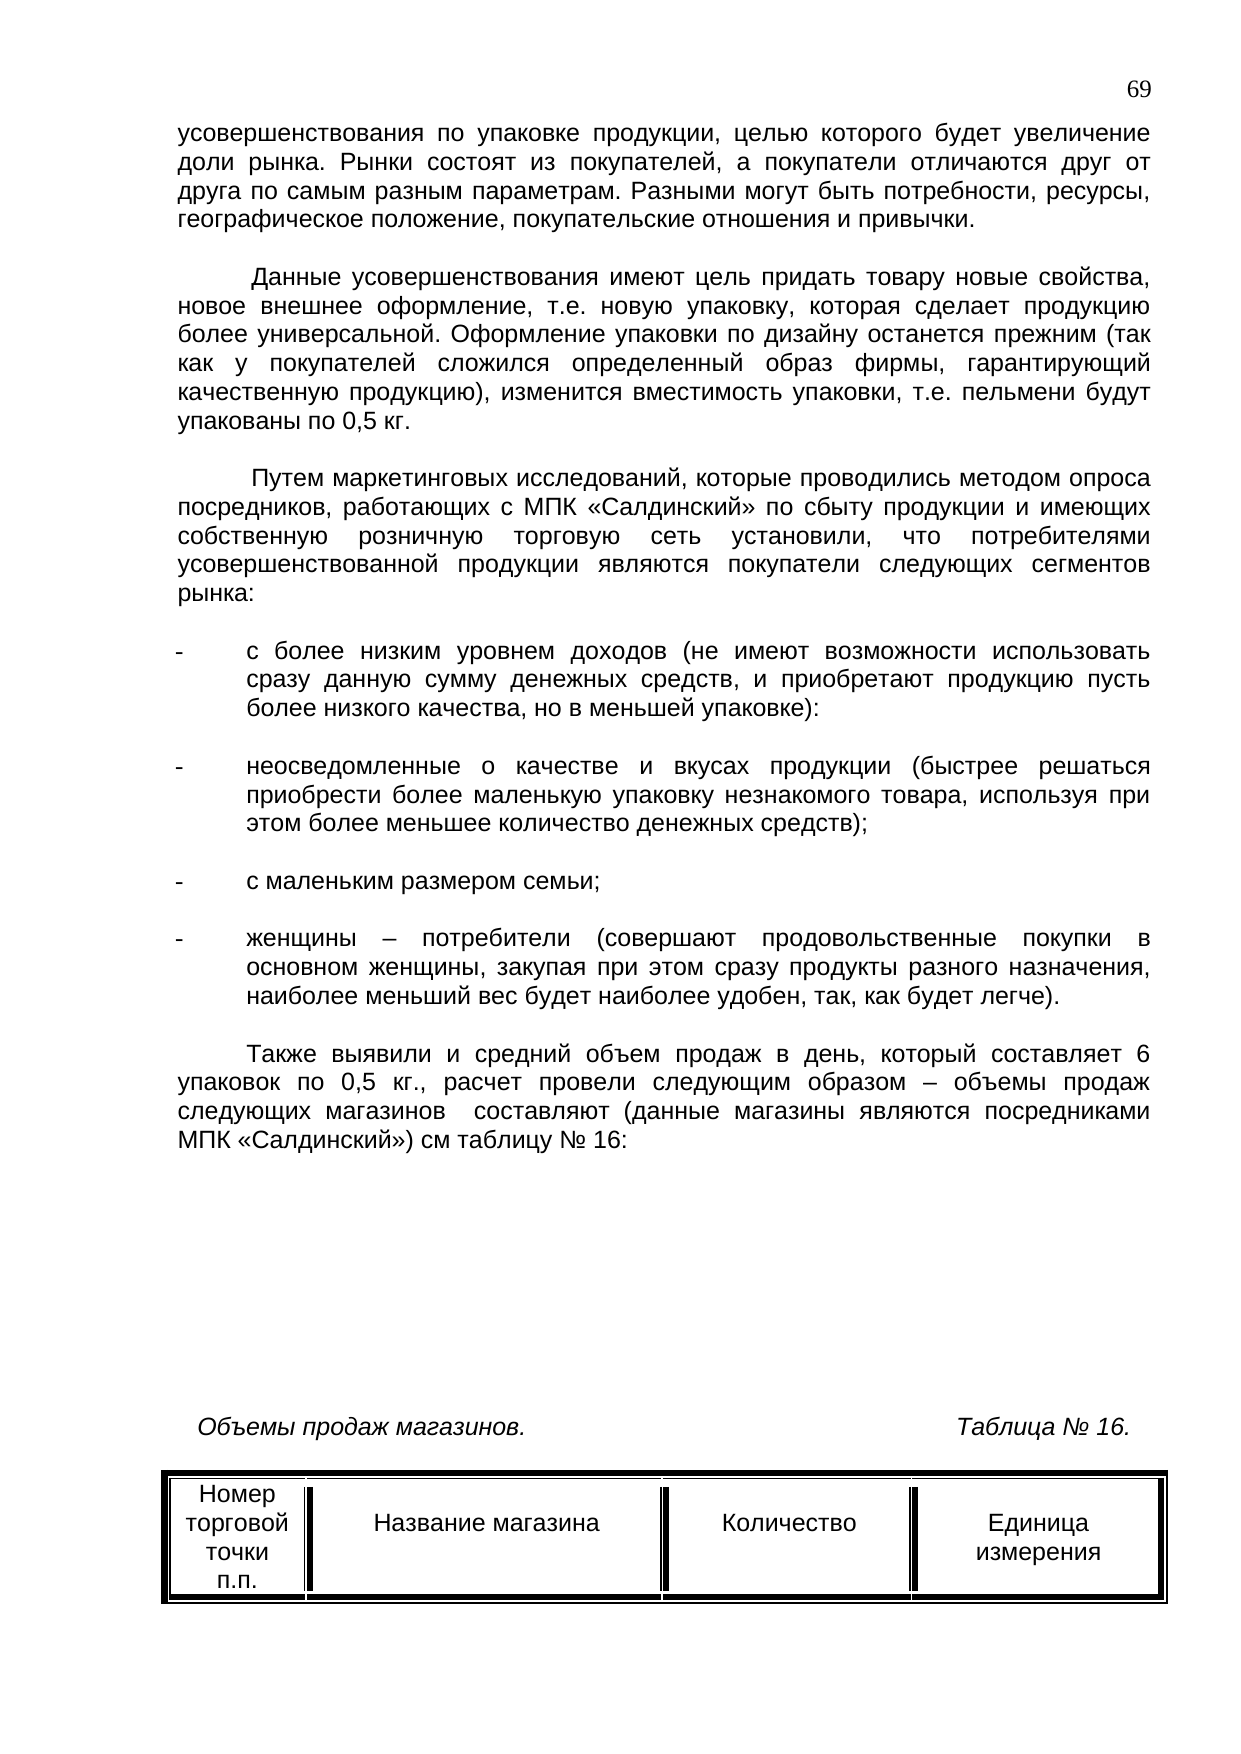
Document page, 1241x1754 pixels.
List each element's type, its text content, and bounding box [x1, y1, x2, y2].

list женщины – потребители (совершают продовольственные покупки в основном женщины, закупая при этом сразу продукты разного назначения, наиболее меньший вес будет наиболее удобен, так, как будет легче). [175, 923, 1152, 1010]
table_header Единица измерения [914, 1479, 1158, 1594]
text Данные усовершенствования имеют цель придать товару новые свойства, новое внешнее оформление, т.е. новую упаковку, которая сделает продукцию более универсальной. Оформление упаковки по дизайну останется прежним (так как у покупателей сложился определенный образ фирмы, гарантирующий качественную продукцию), изменится вместимость упаковки, т.е. пельмени будут упакованы по 0,5 кг. [177, 262, 1152, 434]
text Также выявили и средний объем продаж в день, который составляет 6 упаковок по 0,5 кг., расчет провели следующим образом – объемы продаж следующих магазинов составляют (данные магазины являются посредниками МПК «Салдинский») см таблицу № 16: [177, 1038, 1152, 1153]
list с маленьким размером семьи; [175, 866, 1152, 895]
table_header Номер торговой точки п.п. [168, 1476, 308, 1594]
list с более низким уровнем доходов (не имеют возможности использовать сразу данную сумму денежных средств, и приобретают продукцию пусть более низкого качества, но в меньшей упаковке): [175, 636, 1152, 722]
list неосведомленные о качестве и вкусах продукции (быстрее решаться приобрести более маленькую упаковку незнакомого товара, используя при этом более меньшее количество денежных средств); [175, 751, 1152, 837]
table_header Количество [665, 1476, 914, 1594]
text Объемы продаж магазинов. Таблица № 16. [177, 1412, 1152, 1441]
text Путем маркетинговых исследований, которые проводились методом опроса посредников, работающих с МПК «Салдинский» по сбыту продукции и имеющих собственную розничную торговую сеть установили, что потребителями усовершенствованной продукции являются покупатели следующих сегментов рынка: [177, 463, 1152, 607]
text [177, 118, 1152, 233]
table_header Название магазина [308, 1476, 664, 1594]
